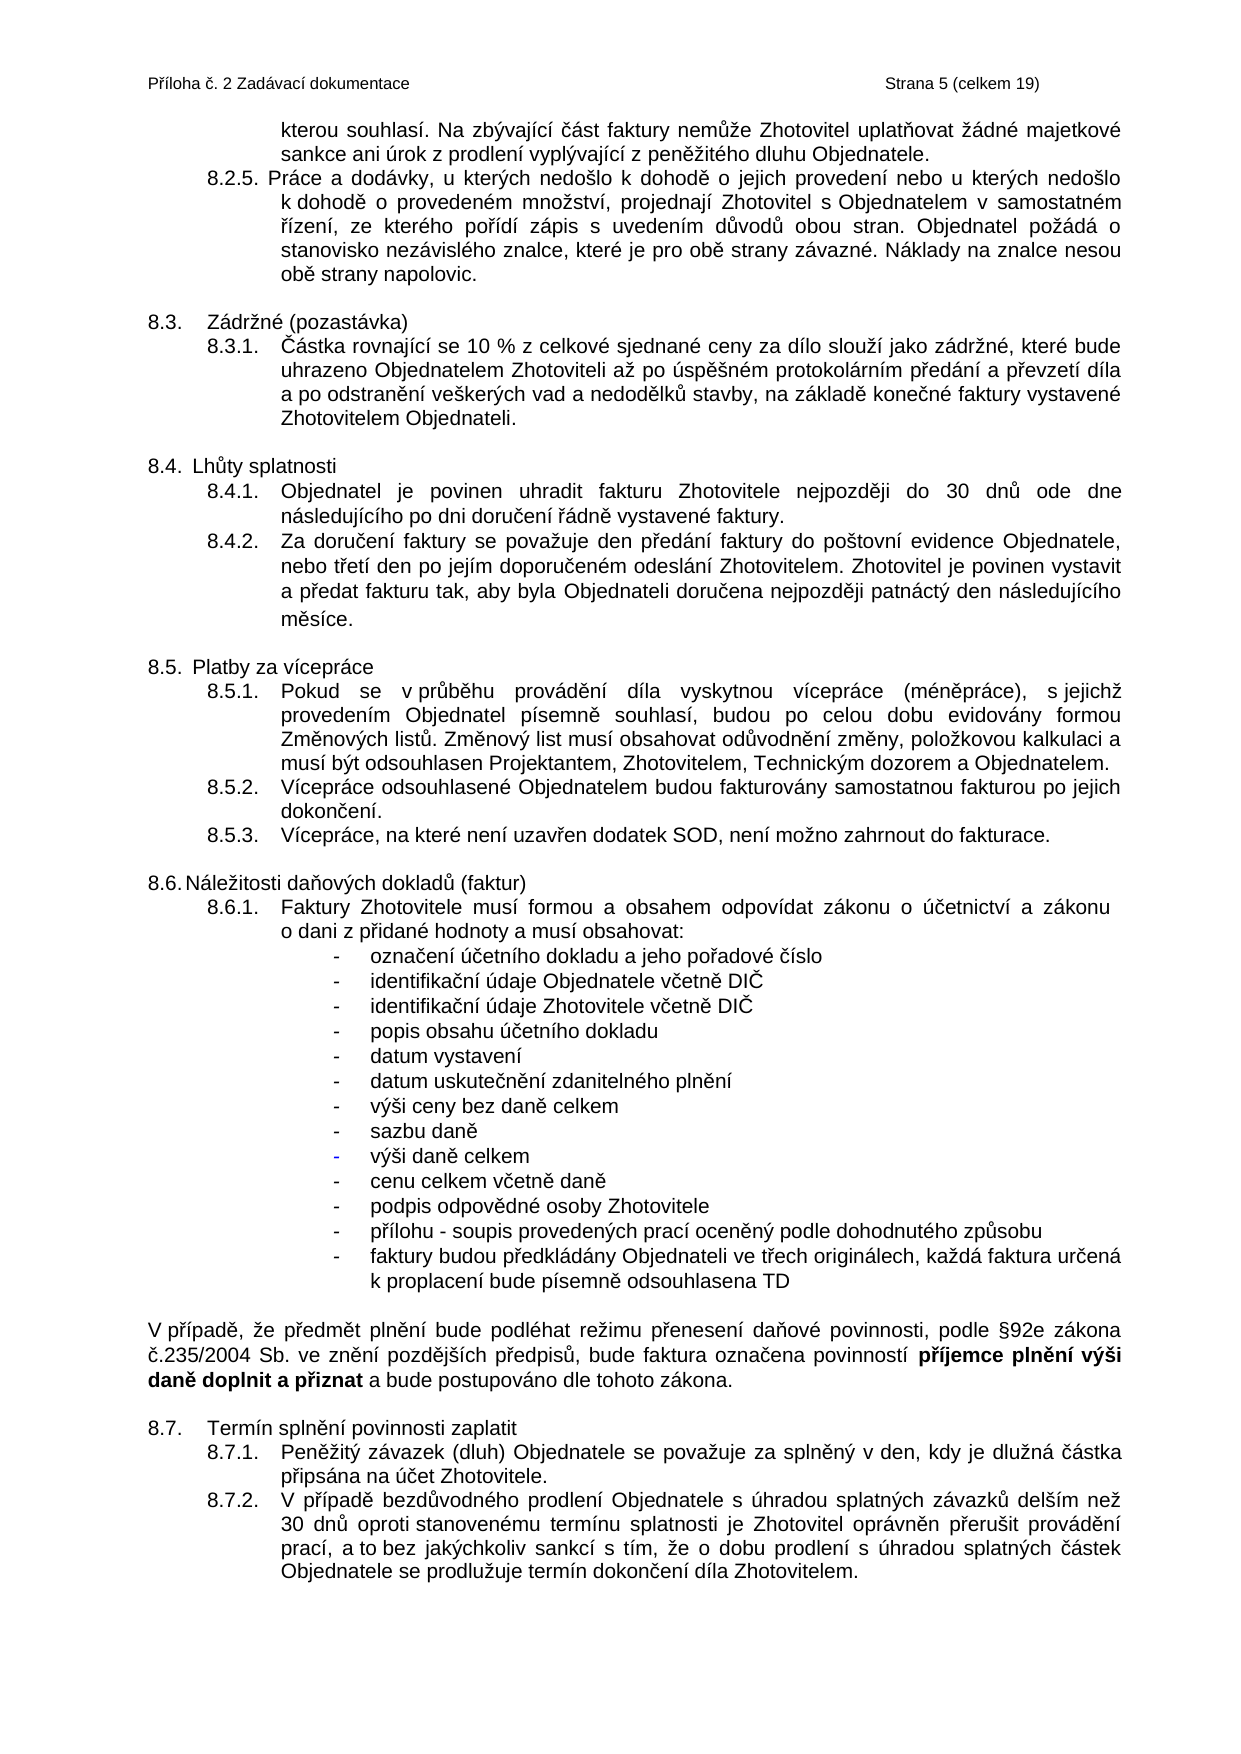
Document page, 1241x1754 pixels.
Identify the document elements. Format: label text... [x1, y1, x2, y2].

list Termín splnění povinnosti zaplatit [148, 1416, 1122, 1439]
list cenu celkem včetně daně [333, 1168, 1122, 1193]
list V případě bezdůvodného prodlení Objednatele s úhradou splatných závazků delším než 30 dnů oproti stanovenému termínu splatnosti je Zhotovitel oprávněn přerušit provádění prací, a to bez jakýchkoliv sankcí s tím, že o dobu prodlení s úhradou splatných částek Objednatele se prodlužuje termín dokončení díla Zhotovitelem. [207, 1487, 1122, 1583]
list datum uskutečnění zdanitelného plnění [333, 1068, 1122, 1093]
list identifikační údaje Objednatele včetně DIČ [333, 968, 1122, 993]
list Zádržné (pozastávka) [148, 310, 1122, 334]
list sazbu daně [333, 1118, 1122, 1143]
list Platby za vícepráce [148, 655, 1122, 679]
list Náležitosti daňových dokladů (faktur) [148, 871, 1122, 895]
list Lhůty splatnosti [148, 453, 1122, 477]
list Za doručení faktury se považuje den předání faktury do poštovní evidence Objednatele, nebo třetí den po jejím doporučeném odeslání Zhotovitelem. Zhotovitel je povinen vystavit a předat fakturu tak, aby byla Objednateli doručena nejpozději patnáctý den následujícího měsíce. [207, 527, 1122, 631]
list faktury budou předkládány Objednateli ve třech originálech, každá faktura určená k proplacení bude písemně odsouhlasena TD [333, 1243, 1122, 1293]
text V případě, že předmět plnění bude podléhat režimu přenesení daňové povinnosti, podle §92e zákona č.235/2004 Sb. ve znění pozdějších předpisů, bude faktura označena povinností příjemce plnění výši daně doplnit a přiznat a bude postupováno dle tohoto zákona. [110, 1317, 1122, 1392]
list Vícepráce, na které není uzavřen dodatek SOD, není možno zahrnout do fakturace. [207, 823, 1122, 847]
list Částka rovnající se 10 % z celkové sjednané ceny za dílo slouží jako zádržné, které bude uhrazeno Objednatelem Zhotoviteli až po úspěšném protokolárním předání a převzetí díla a po odstranění veškerých vad a nedodělků stavby, na základě konečné faktury vystavené Zhotovitelem Objednateli. [207, 334, 1122, 429]
list identifikační údaje Zhotovitele včetně DIČ [333, 993, 1122, 1018]
list Faktury Zhotovitele musí formou a obsahem odpovídat zákonu o účetnictví a zákonu o dani z přidané hodnoty a musí obsahovat: [207, 895, 1122, 943]
list Peněžitý závazek (dluh) Objednatele se považuje za splněný v den, kdy je dlužná částka připsána na účet Zhotovitele. [207, 1439, 1122, 1487]
list popis obsahu účetního dokladu [333, 1018, 1122, 1043]
list Objednatel je povinen uhradit fakturu Zhotovitele nejpozději do 30 dnů ode dne následujícího po dni doručení řádně vystavené faktury. [207, 477, 1122, 527]
list podpis odpovědné osoby Zhotovitele [333, 1193, 1122, 1218]
list Pokud se v průběhu provádění díla vyskytnou vícepráce (méněpráce), s jejichž provedením Objednatel písemně souhlasí, budou po celou dobu evidovány formou Změnových listů. Změnový list musí obsahovat odůvodnění změny, položkovou kalkulaci a musí být odsouhlasen Projektantem, Zhotovitelem, Technickým dozorem a Objednatelem. [207, 679, 1122, 775]
list datum vystavení [333, 1043, 1122, 1068]
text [207, 118, 1122, 166]
list výši ceny bez daně celkem [333, 1093, 1122, 1118]
list Vícepráce odsouhlasené Objednatelem budou fakturovány samostatnou fakturou po jejich dokončení. [207, 775, 1122, 823]
list výši daně celkem [333, 1143, 1122, 1168]
list přílohu - soupis provedených prací oceněný podle dohodnutého způsobu [333, 1218, 1122, 1243]
text 8.2.5. Práce a dodávky, u kterých nedošlo k dohodě o jejich provedení nebo u kterých nedošlo k dohodě o provedeném množství, projednají Zhotovitel s Objednatelem v samostatném řízení, ze kterého pořídí zápis s uvedením důvodů obou stran. Objednatel požádá o stanovisko nezávislého znalce, které je pro obě strany závazné. Náklady na znalce nesou obě strany napolovic. [207, 166, 1122, 286]
list označení účetního dokladu a jeho pořadové číslo [333, 943, 1122, 968]
